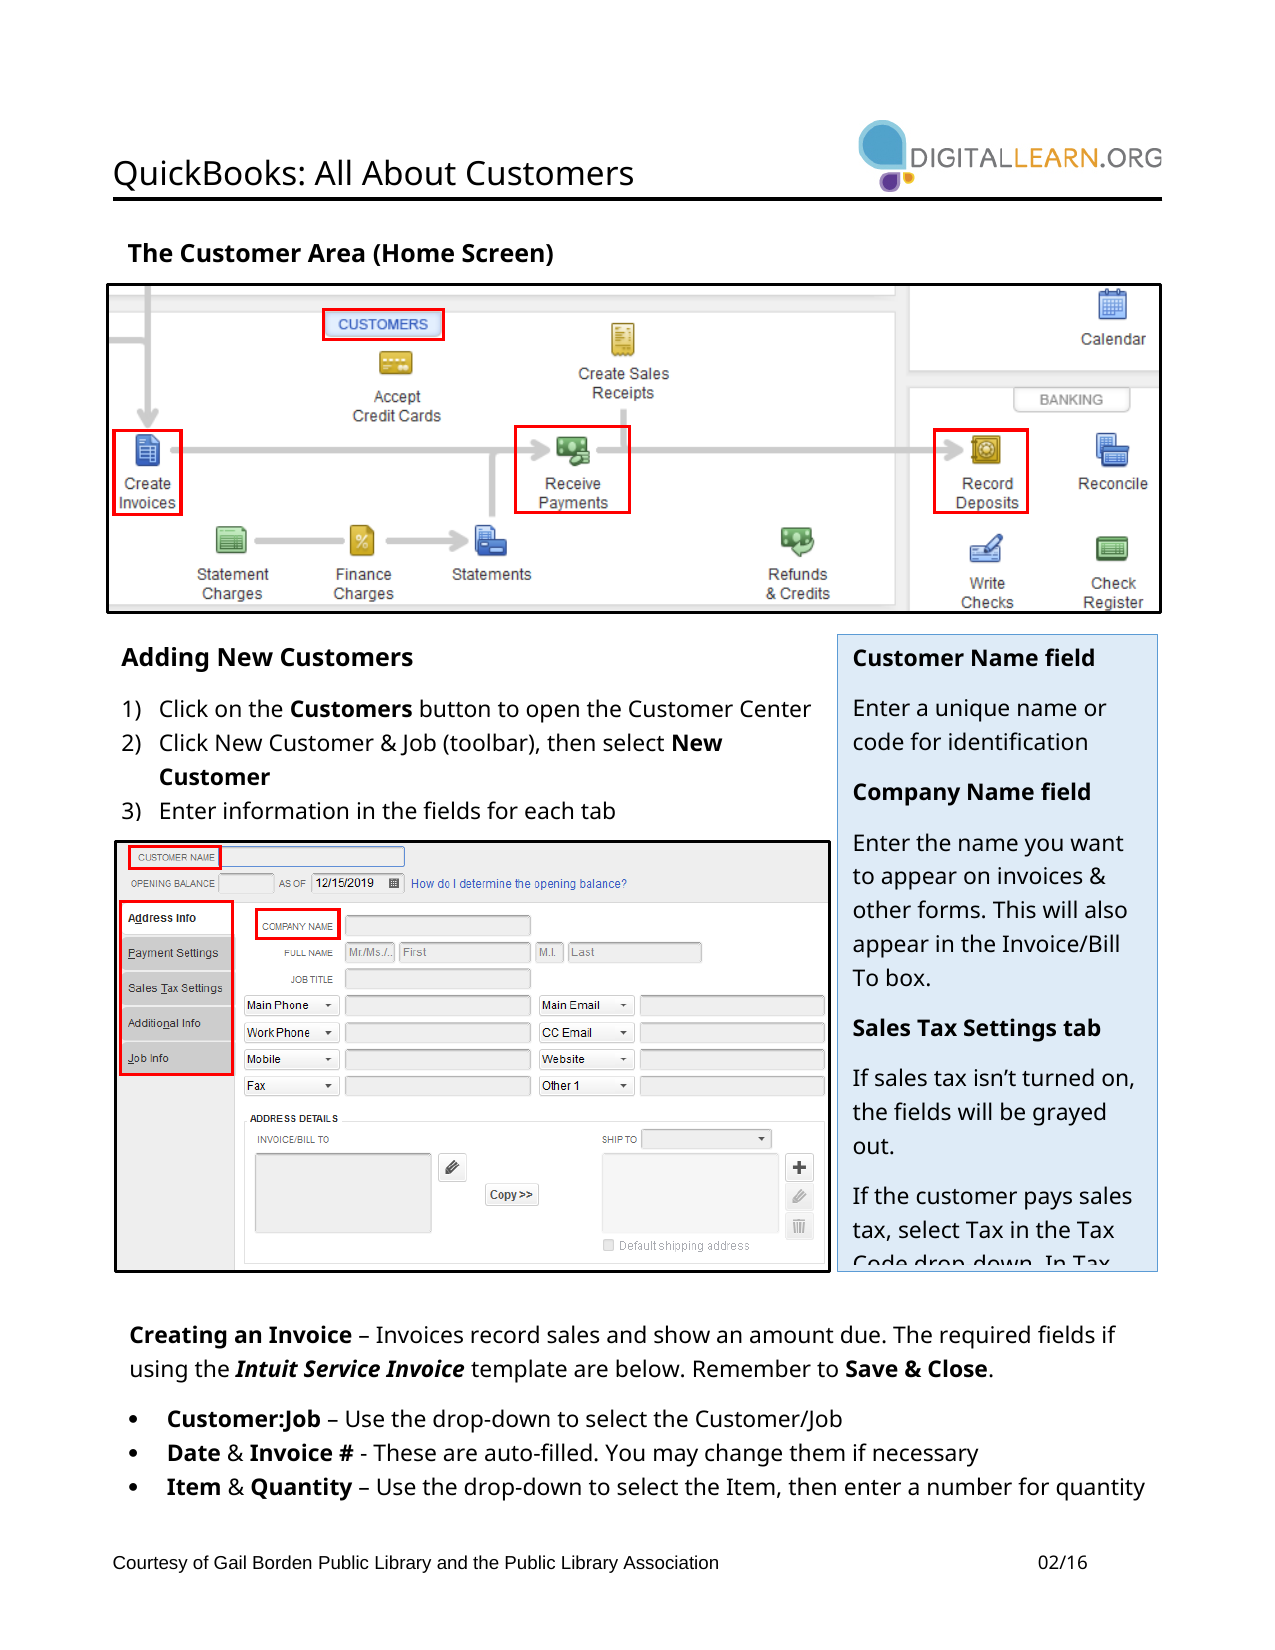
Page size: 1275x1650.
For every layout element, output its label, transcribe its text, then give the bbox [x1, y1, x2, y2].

picture [109, 286, 1159, 611]
picture [117, 843, 828, 1270]
text QuickBooks: All About Customers [112, 150, 1162, 201]
picture [858, 120, 1162, 192]
